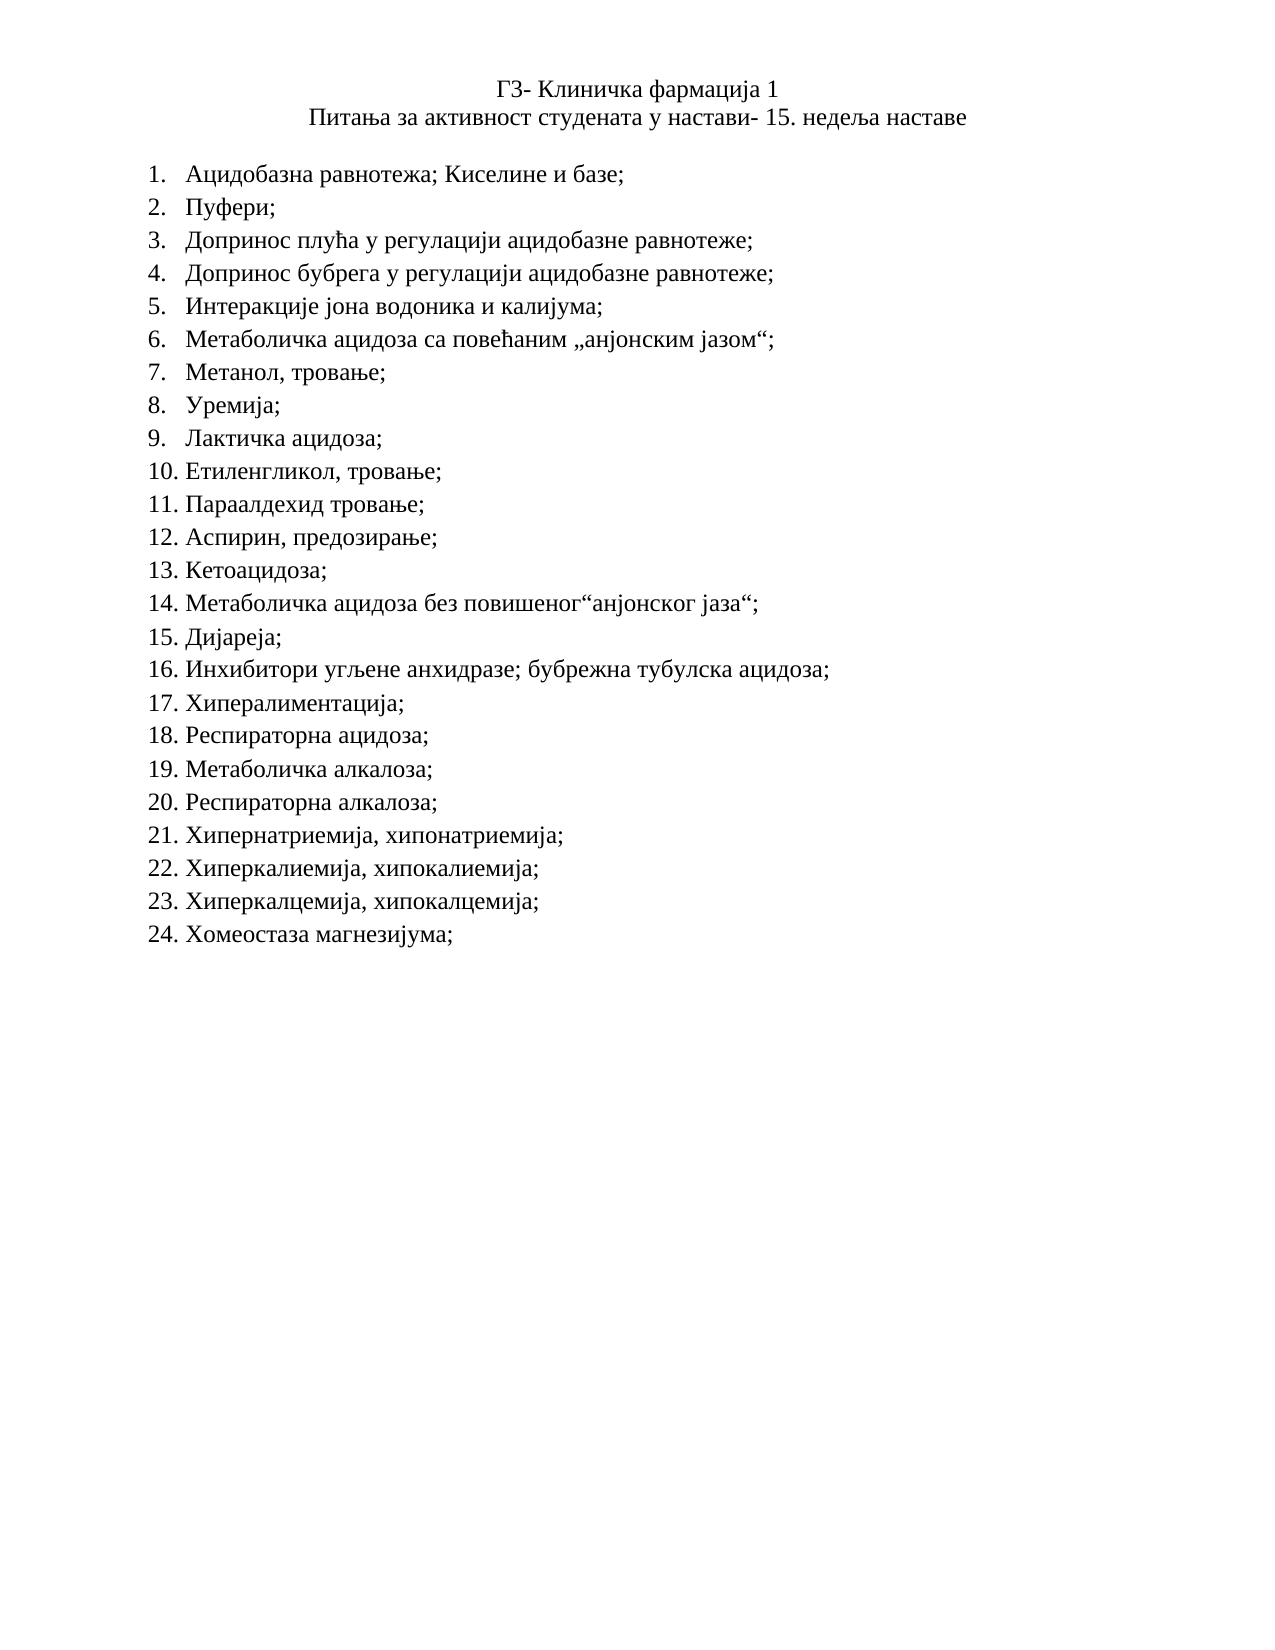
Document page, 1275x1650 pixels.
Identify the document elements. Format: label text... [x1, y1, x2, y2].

list Уремија; [148, 390, 1127, 419]
list Респираторна ацидоза; [148, 721, 1127, 749]
list Метаболичка ацидоза без повишеног“анјонског јаза“; [148, 588, 1127, 617]
list Хипернатриемија, хипонатриемија; [148, 820, 1127, 848]
list Хиперкалиемија, хипокалиемија; [148, 853, 1127, 881]
list Дијареја; [148, 622, 1127, 650]
list Метаболичка ацидоза са повећаним „анјонским јазом“; [148, 324, 1127, 353]
list Хомеостаза магнезијума; [148, 919, 1127, 947]
list Кетоацидоза; [148, 556, 1127, 584]
list Пуфери; [148, 192, 1127, 221]
list Хипералиментација; [148, 688, 1127, 716]
list Параалдехид тровање; [148, 489, 1127, 518]
list Аспирин, предозирање; [148, 522, 1127, 551]
list Етиленгликол, тровање; [148, 456, 1127, 485]
list Допринос плућа у регулацији ацидобазне равнотеже; [148, 225, 1127, 254]
list Допринос бубрега у регулацији ацидобазне равнотеже; [148, 258, 1127, 287]
list Метанол, тровање; [148, 357, 1127, 386]
list Инхибитори угљене анхидразе; бубрежна тубулска ацидоза; [148, 654, 1127, 683]
list Респираторна алкалоза; [148, 787, 1127, 815]
list Ацидобазна равнотежа; Киселине и базе; [148, 159, 1127, 188]
list Интеракције јона водоника и калијума; [148, 291, 1127, 320]
list Лактичка ацидоза; [148, 423, 1127, 452]
list Метаболичка алкалоза; [148, 754, 1127, 782]
list Хиперкалцемија, хипокалцемија; [148, 886, 1127, 914]
